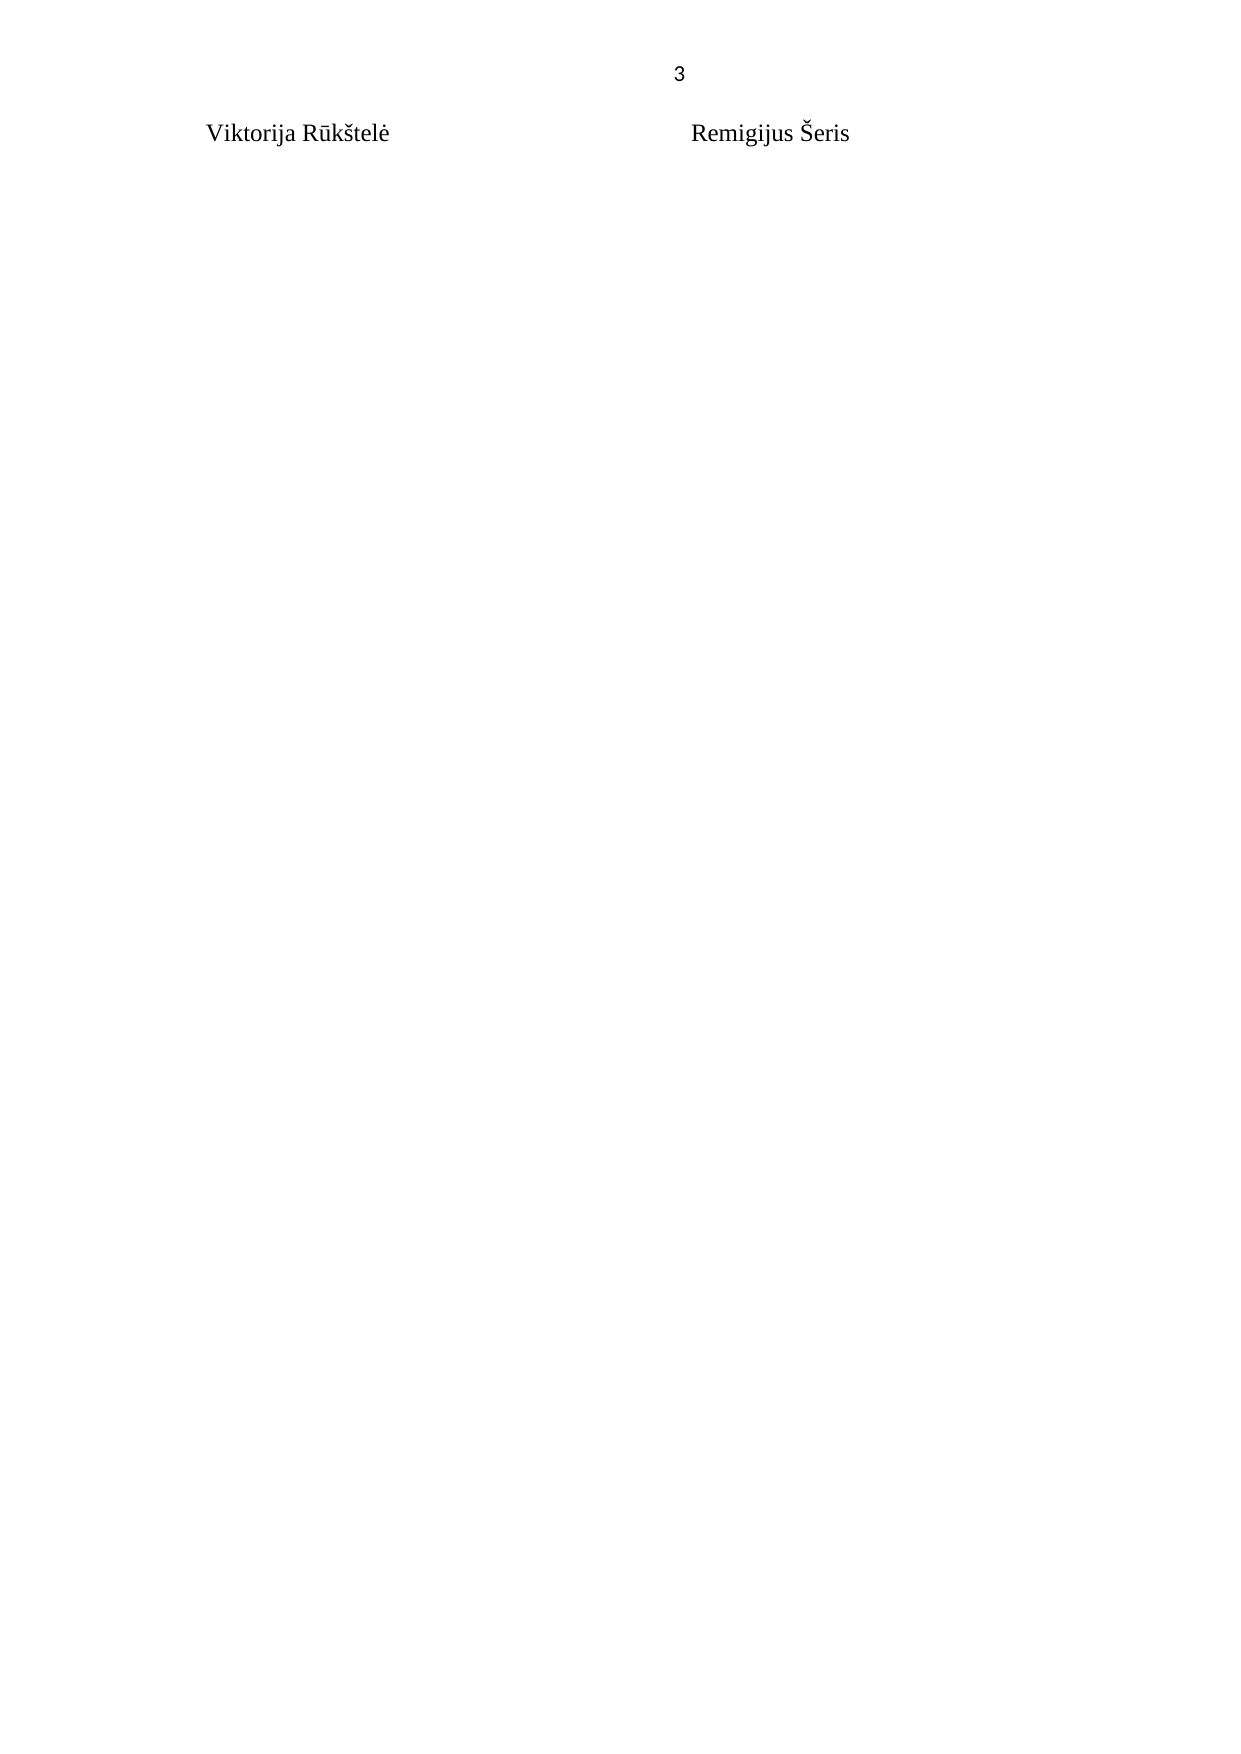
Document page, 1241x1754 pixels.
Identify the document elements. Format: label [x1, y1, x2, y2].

table_header [194, 118, 679, 230]
table_header [680, 118, 1171, 230]
